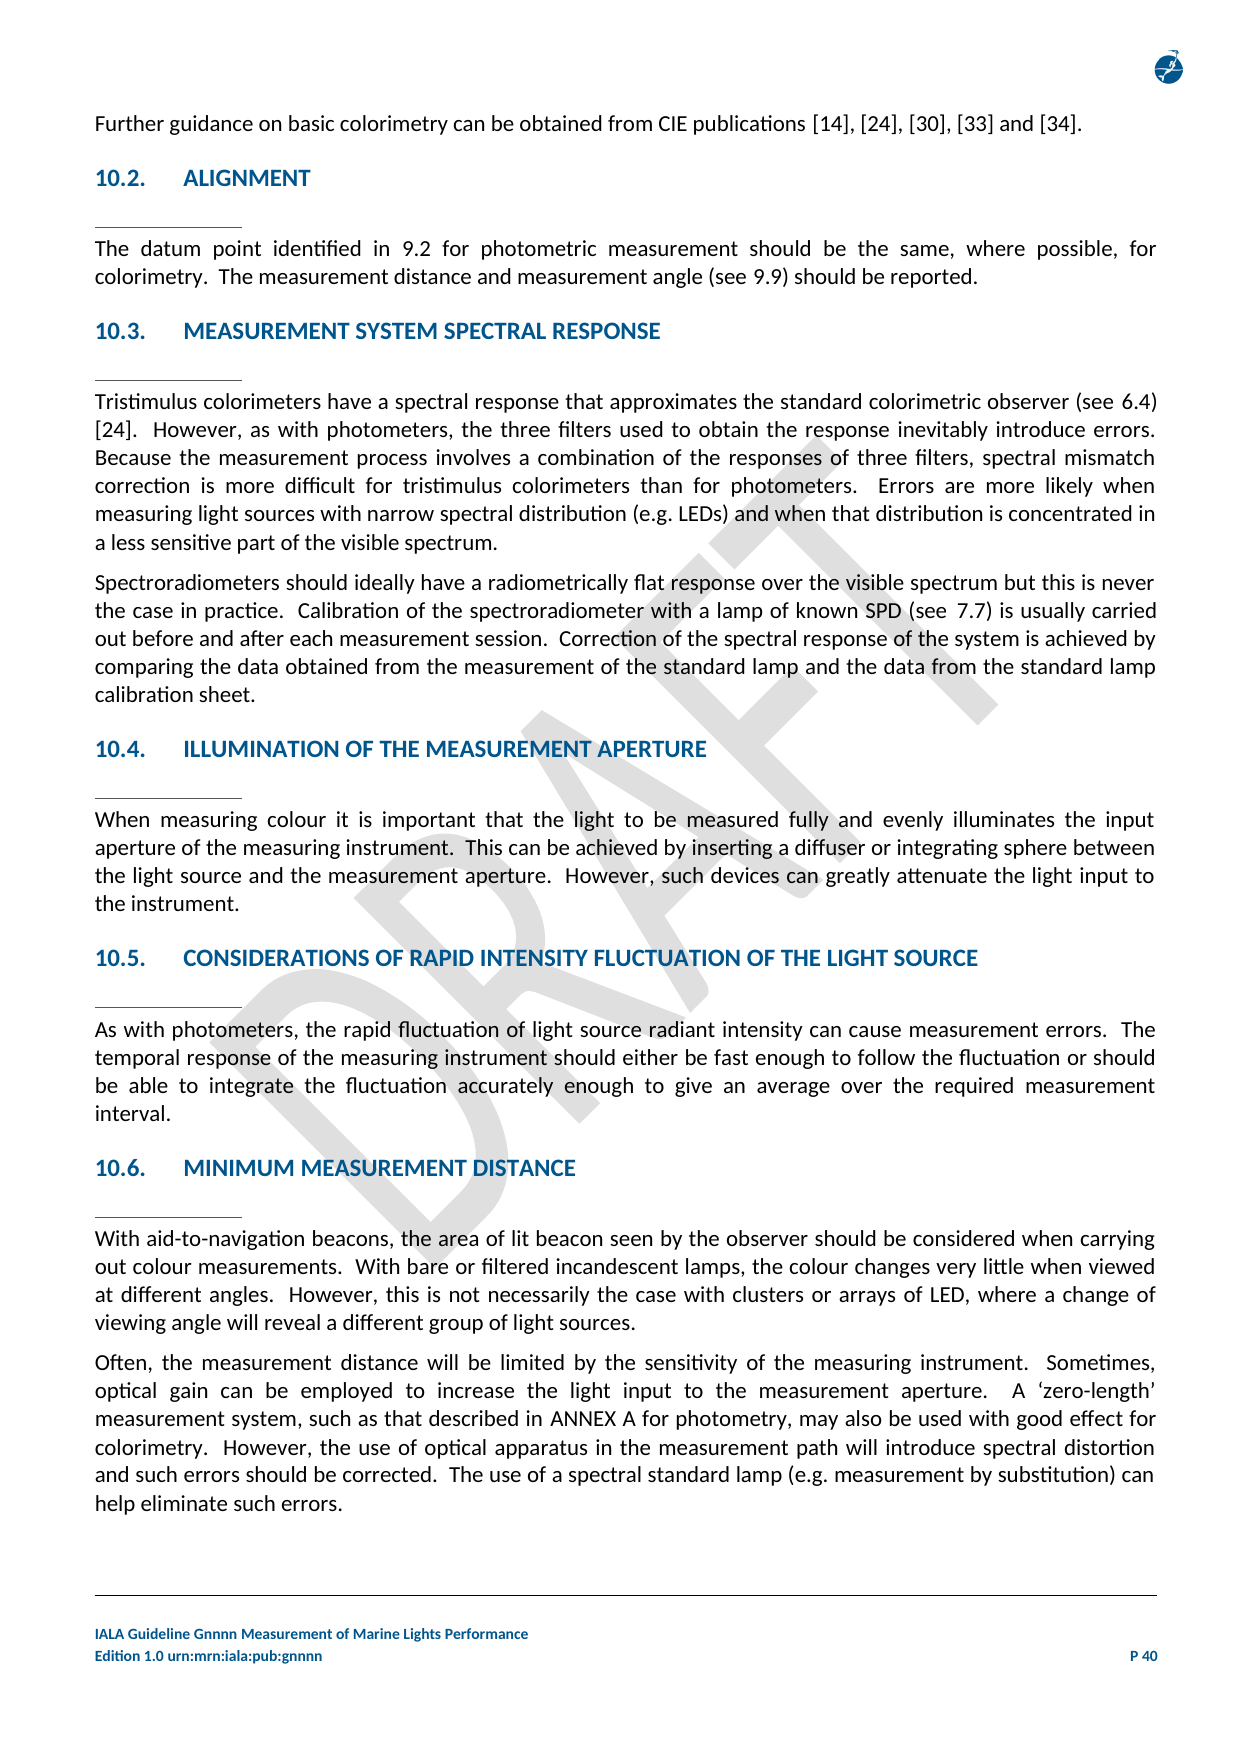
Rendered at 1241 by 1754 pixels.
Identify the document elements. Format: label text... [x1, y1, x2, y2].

text Often, the measurement distance will be limited by the sensitivity of the measuring instrument. Sometimes, optical gain can be employed to increase the light input to the measurement aperture. A ‘zero-length’ measurement system, such as that described in ANNEX A for photometry, may also be used with good effect for colorimetry. However, the use of optical apparatus in the measurement path will introduce spectral distortion and such errors should be corrected. The use of a spectral standard lamp (e.g. measurement by substitution) can help eliminate such errors. [94, 1348, 1157, 1517]
subtitle Considerations of Rapid Intensity Fluctuation of the Light Source [94, 942, 1084, 973]
text Tristimulus colorimeters have a spectral response that approximates the standard colorimetric observer (see 6.4) [24]. However, as with photometers, the three filters used to obtain the response inevitably introduce errors. Because the measurement process involves a combination of the responses of three filters, spectral mismatch correction is more difficult for tristimulus colorimeters than for photometers. Errors are more likely when measuring light sources with narrow spectral distribution (e.g. LEDs) and when that distribution is concentrated in a less sensitive part of the visible spectrum. [94, 387, 1157, 556]
subtitle Illumination of the Measurement Aperture [94, 733, 1084, 764]
picture [1123, 0, 1241, 119]
text With aid-to-navigation beacons, the area of lit beacon seen by the observer should be considered when carrying out colour measurements. With bare or filtered incandescent lamps, the colour changes very little when viewed at different angles. However, this is not necessarily the case with clusters or arrays of LED, where a change of viewing angle will reveal a different group of light sources. [94, 1224, 1157, 1336]
text The datum point identified in 9.2 for photometric measurement should be the same, where possible, for colorimetry. The measurement distance and measurement angle (see 9.9) should be reported. [94, 234, 1157, 290]
subtitle Minimum Measurement Distance [94, 1152, 1084, 1182]
subtitle Measurement System Spectral Response [94, 315, 1084, 346]
subtitle Alignment [94, 162, 1084, 193]
text Further guidance on basic colorimetry can be obtained from CIE publications [14], [24], [30], [33] and [34]. [94, 109, 1157, 137]
text Spectroradiometers should ideally have a radiometrically flat response over the visible spectrum but this is never the case in practice. Calibration of the spectroradiometer with a lamp of known SPD (see 7.7) is usually carried out before and after each measurement session. Correction of the spectral response of the system is achieved by comparing the data obtained from the measurement of the standard lamp and the data from the standard lamp calibration sheet. [94, 568, 1157, 708]
text When measuring colour it is important that the light to be measured fully and evenly illuminates the input aperture of the measuring instrument. This can be achieved by inserting a diffuser or integrating sphere between the light source and the measurement aperture. However, such devices can greatly attenuate the light input to the instrument. [94, 805, 1157, 917]
text As with photometers, the rapid fluctuation of light source radiant intensity can cause measurement errors. The temporal response of the measuring instrument should either be fast enough to follow the fluctuation or should be able to integrate the fluctuation accurately enough to give an average over the required measurement interval. [94, 1015, 1157, 1127]
